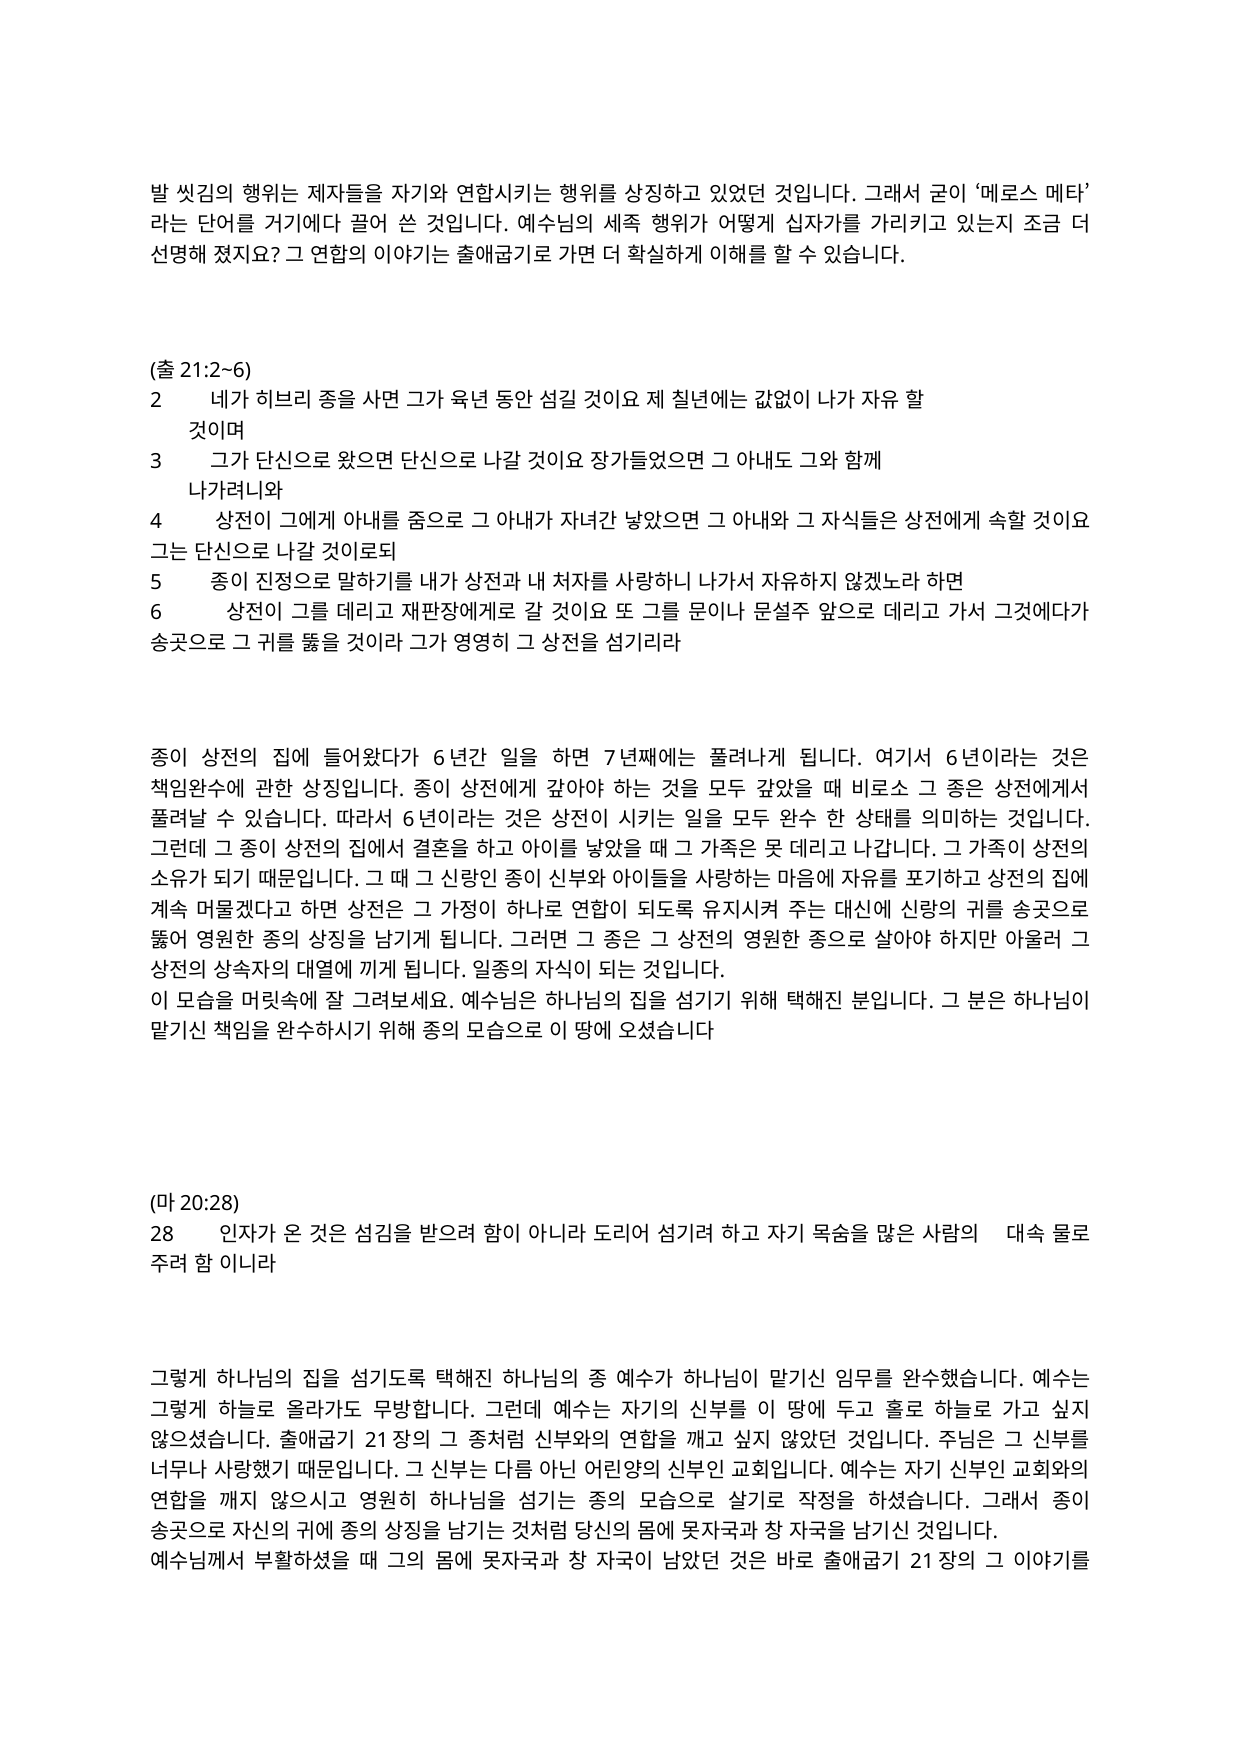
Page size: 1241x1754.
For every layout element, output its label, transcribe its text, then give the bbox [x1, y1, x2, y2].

text 것이며 [150, 414, 1090, 444]
text 나가려니와 [150, 474, 1090, 505]
text (마20:28) [150, 1187, 1090, 1217]
text (출21:2~6) [150, 353, 1090, 384]
text 6 상전이 그를 데리고 재판장에게로 갈 것이요 또 그를 문이나 문설주 앞으로 데리고 가서 그것에다가 송곳으로 그 귀를 뚫을 것이라 그가 영영히 그 상전을 섬기리라 [150, 596, 1090, 656]
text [150, 177, 1090, 268]
text 그렇게 하나님의 집을 섬기도록 택해진 하나님의 종 예수가 하나님이 맡기신 임무를 완수했습니다. 예수는 그렇게 하늘로 올라가도 무방합니다. 그런데 예수는 자기의 신부를 이 땅에 두고 홀로 하늘로 가고 싶지 않으셨습니다. 출애굽기 21장의 그 종처럼 신부와의 연합을 깨고 싶지 않았던 것입니다. 주님은 그 신부를 너무나 사랑했기 때문입니다. 그 신부는 다름 아닌 어린양의 신부인 교회입니다. 예수는 자기 신부인 교회와의 연합을 깨지 않으시고 영원히 하나님을 섬기는 종의 모습으로 살기로 작정을 하셨습니다. 그래서 종이 송곳으로 자신의 귀에 종의 상징을 남기는 것처럼 당신의 몸에 못자국과 창 자국을 남기신 것입니다. [150, 1363, 1090, 1544]
text 3 그가 단신으로 왔으면 단신으로 나갈 것이요 장가들었으면 그 아내도 그와 함께 [150, 444, 1090, 474]
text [150, 1544, 1090, 1575]
text 이 모습을 머릿속에 잘 그려보세요. 예수님은 하나님의 집을 섬기기 위해 택해진 분입니다. 그 분은 하나님이 맡기신 책임을 완수하시기 위해 종의 모습으로 이 땅에 오셨습니다 [150, 984, 1090, 1044]
text 4 상전이 그에게 아내를 줌으로 그 아내가 자녀간 낳았으면 그 아내와 그 자식들은 상전에게 속할 것이요 그는 단신으로 나갈 것이로되 [150, 505, 1090, 565]
text 2 네가 히브리 종을 사면 그가 육년 동안 섬길 것이요 제 칠년에는 값없이 나가 자유 할 [150, 384, 1090, 414]
text 5 종이 진정으로 말하기를 내가 상전과 내 처자를 사랑하니 나가서 자유하지 않겠노라 하면 [150, 565, 1090, 596]
text 종이 상전의 집에 들어왔다가 6년간 일을 하면 7년째에는 풀려나게 됩니다. 여기서 6년이라는 것은 책임완수에 관한 상징입니다. 종이 상전에게 갚아야 하는 것을 모두 갚았을 때 비로소 그 종은 상전에게서 풀려날 수 있습니다. 따라서 6년이라는 것은 상전이 시키는 일을 모두 완수 한 상태를 의미하는 것입니다. 그런데 그 종이 상전의 집에서 결혼을 하고 아이를 낳았을 때 그 가족은 못 데리고 나갑니다. 그 가족이 상전의 소유가 되기 때문입니다. 그 때 그 신랑인 종이 신부와 아이들을 사랑하는 마음에 자유를 포기하고 상전의 집에 계속 머물겠다고 하면 상전은 그 가정이 하나로 연합이 되도록 유지시켜 주는 대신에 신랑의 귀를 송곳으로 뚫어 영원한 종의 상징을 남기게 됩니다. 그러면 그 종은 그 상전의 영원한 종으로 살아야 하지만 아울러 그 상전의 상속자의 대열에 끼게 됩니다. 일종의 자식이 되는 것입니다. [150, 741, 1090, 984]
text 28 인자가 온 것은 섬김을 받으려 함이 아니라 도리어 섬기려 하고 자기 목숨을 많은 사람의 대속 물로 주려 함 이니라 [150, 1217, 1090, 1277]
